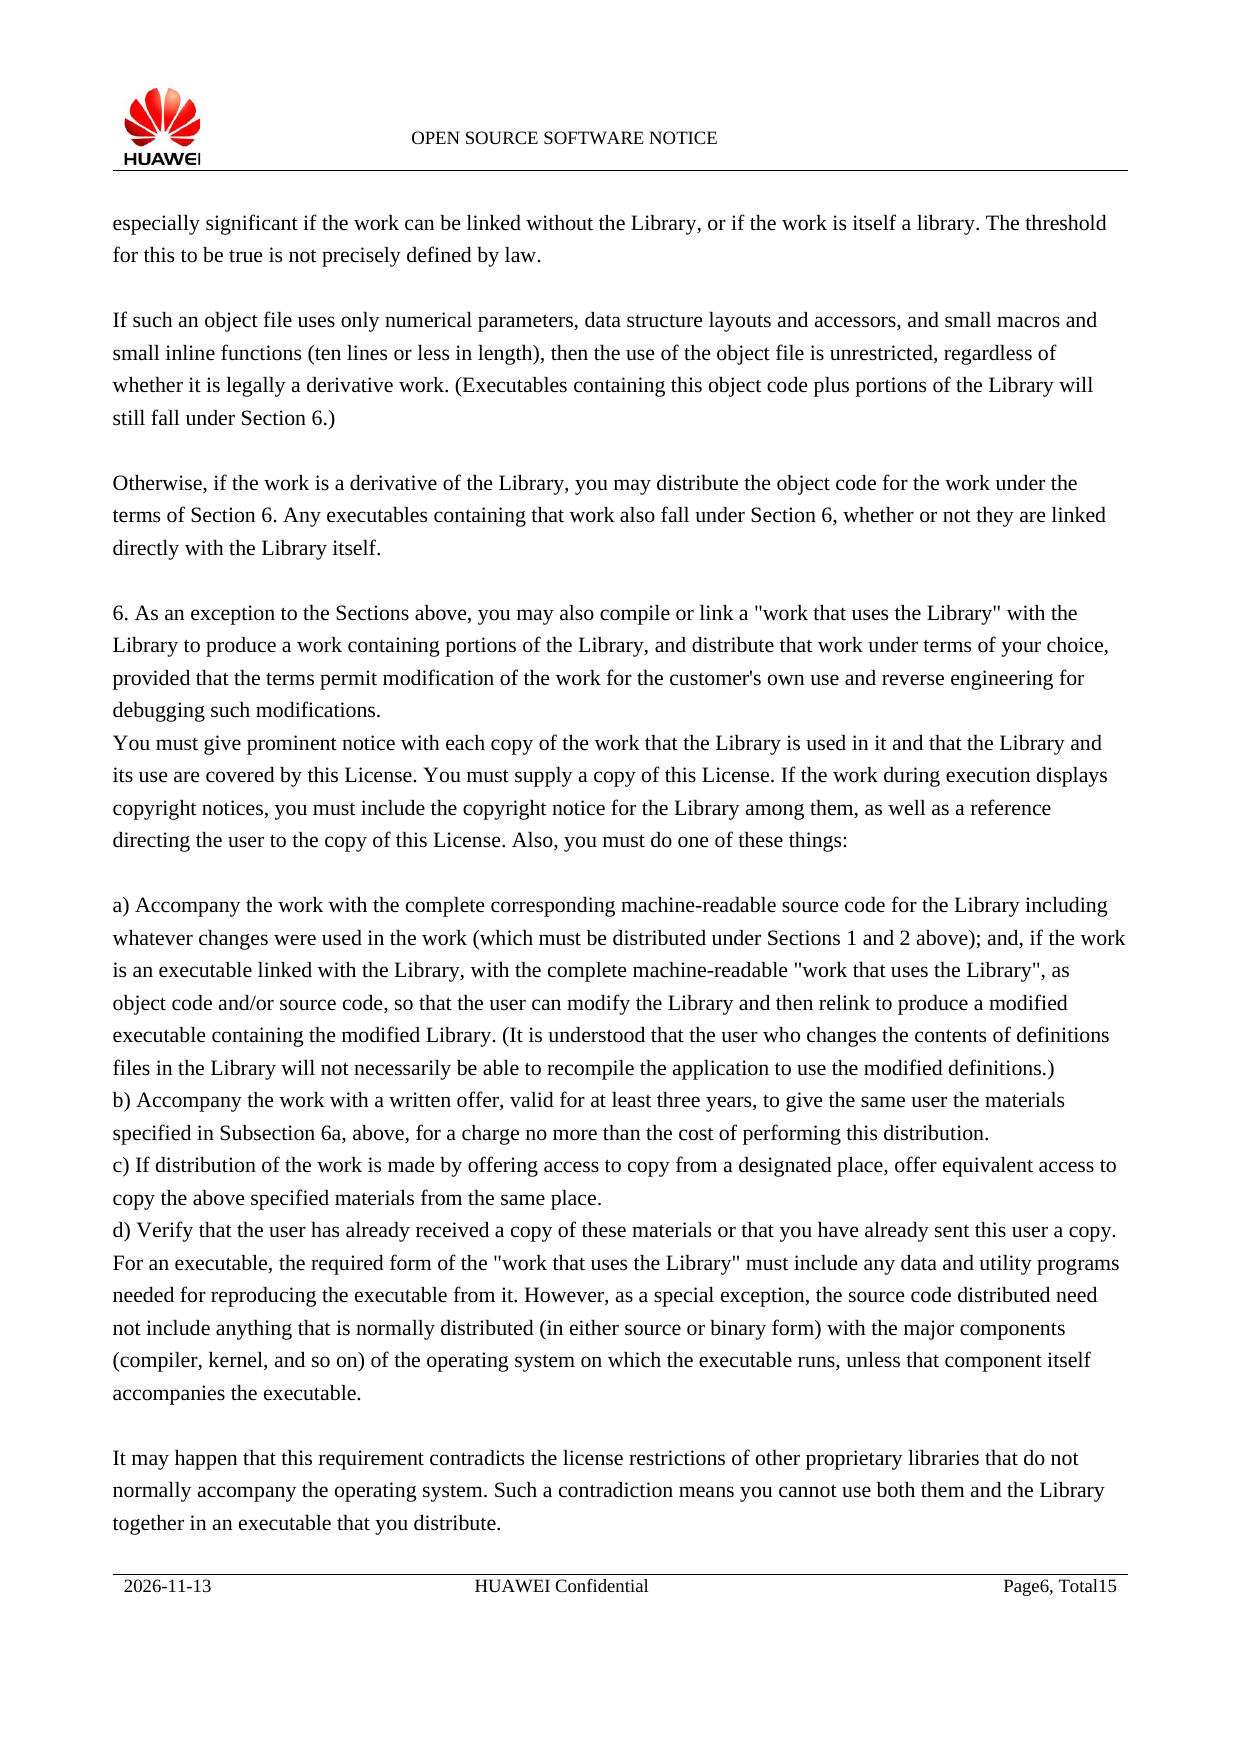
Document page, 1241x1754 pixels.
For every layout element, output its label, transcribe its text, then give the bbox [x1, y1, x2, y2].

picture [124, 88, 201, 165]
